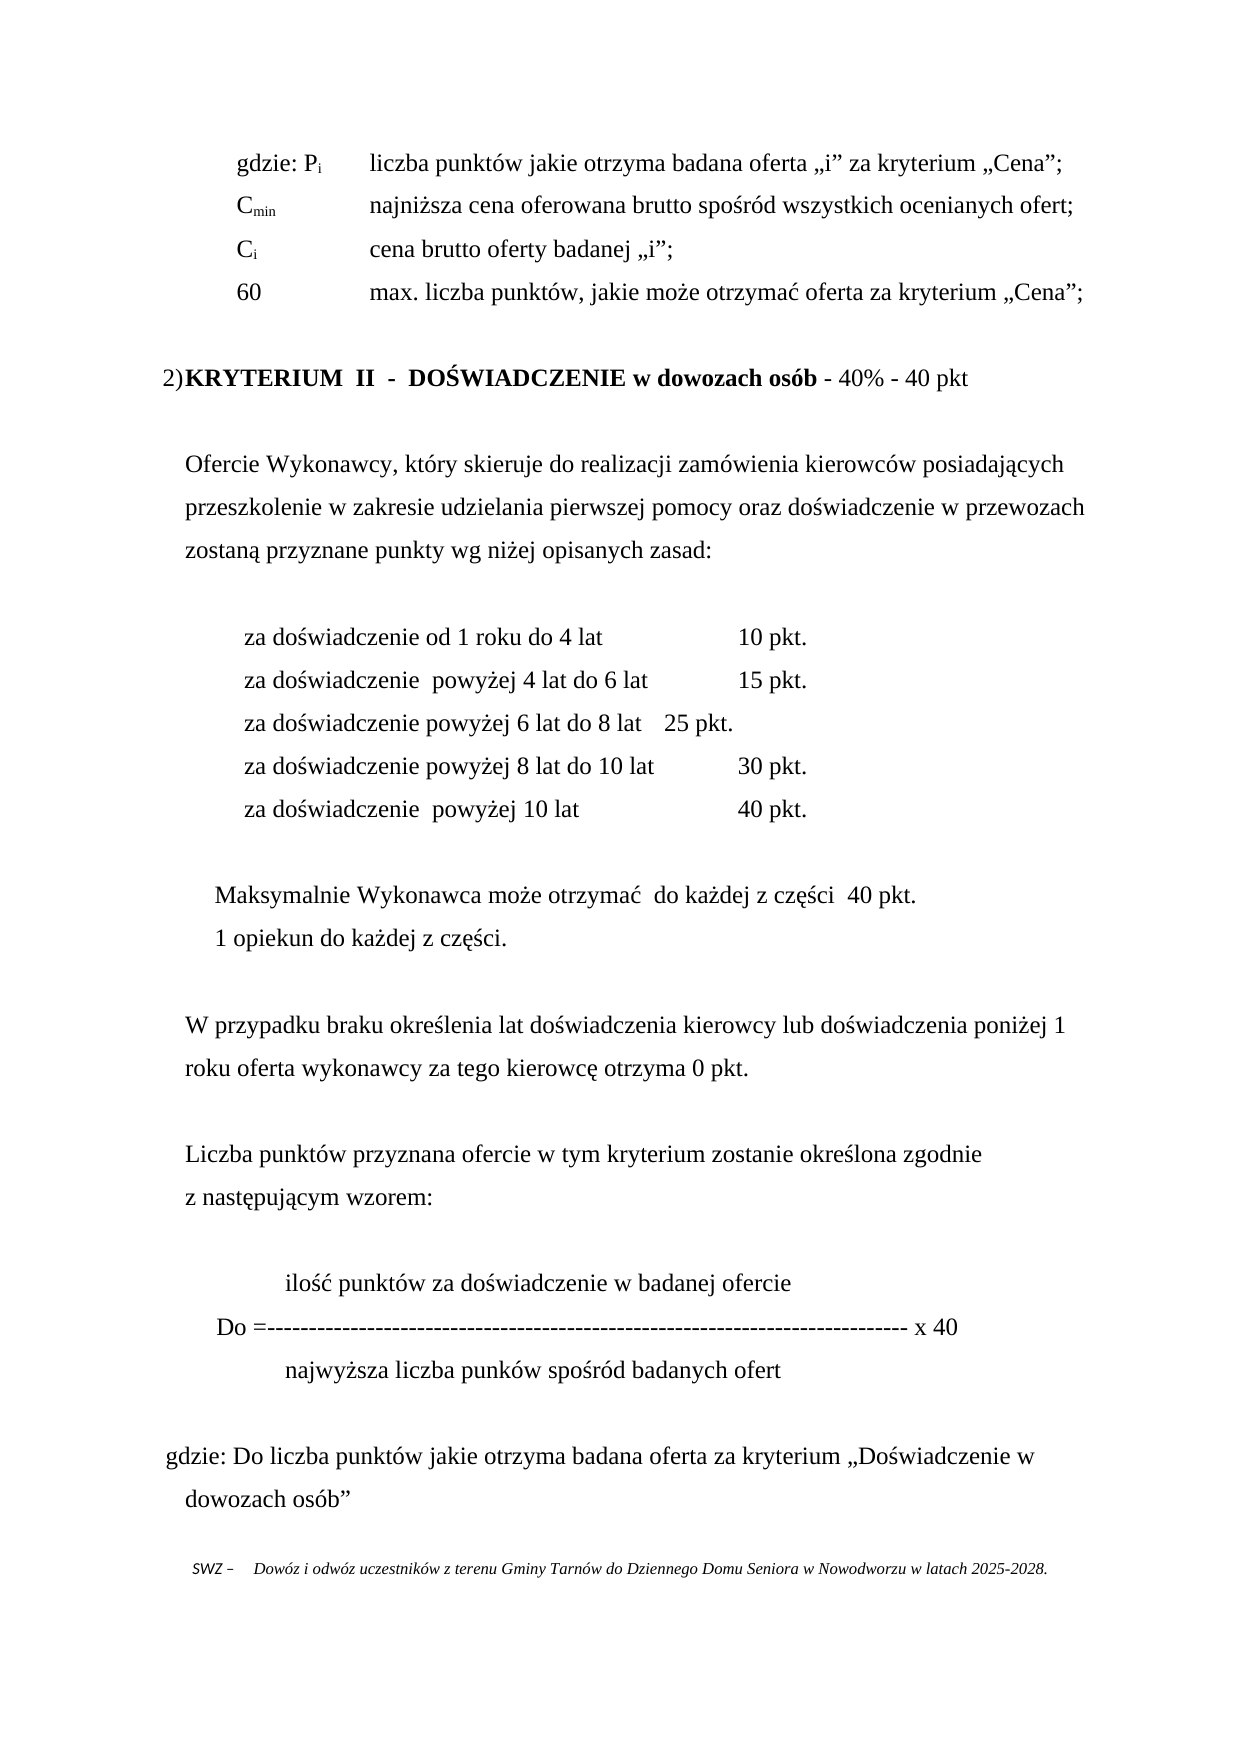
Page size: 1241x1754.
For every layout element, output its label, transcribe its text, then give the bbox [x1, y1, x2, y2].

table_cell Ci [236, 234, 369, 277]
text za doświadczenie powyżej 6 lat do 8 lat 25 pkt. [185, 708, 1104, 737]
text ilość punktów za doświadczenie w badanej ofercie [185, 1268, 1093, 1297]
text Maksymalnie Wykonawca może otrzymać do każdej z części 40 pkt. [185, 880, 1104, 909]
list KRYTERIUM II - DOŚWIADCZENIE w dowozach osób - 40% - 40 pkt [162, 363, 1104, 392]
table_header liczba punktów jakie otrzyma badana oferta „i” za kryterium „Cena”; [369, 148, 1127, 191]
text za doświadczenie powyżej 8 lat do 10 lat 30 pkt. [185, 751, 1104, 780]
table_cell najniższa cena oferowana brutto spośród wszystkich ocenianych ofert; [369, 191, 1127, 234]
text za doświadczenie od 1 roku do 4 lat 10 pkt. [185, 622, 1104, 650]
table_cell Cmin [236, 191, 369, 234]
table_cell 60 [236, 277, 369, 363]
text Liczba punktów przyznana ofercie w tym kryterium zostanie określona zgodnie z następującym wzorem: [185, 1139, 1093, 1211]
text najwyższa liczba punków spośród badanych ofert [185, 1355, 1093, 1383]
table_header gdzie: Pi [236, 148, 369, 191]
text za doświadczenie powyżej 10 lat 40 pkt. [185, 794, 1104, 823]
text Ofercie Wykonawcy, który skieruje do realizacji zamówienia kierowców posiadających przeszkolenie w zakresie udzielania pierwszej pomocy oraz doświadczenie w przewozach zostaną przyznane punkty wg niżej opisanych zasad: [185, 449, 1104, 564]
text Do =----------------------------------------------------------------------------- x 40 [185, 1312, 1093, 1340]
text za doświadczenie powyżej 4 lat do 6 lat 15 pkt. [185, 665, 1104, 693]
table_cell max. liczba punktów, jakie może otrzymać oferta za kryterium „Cena”; [369, 277, 1127, 363]
text W przypadku braku określenia lat doświadczenia kierowcy lub doświadczenia poniżej 1 roku oferta wykonawcy za tego kierowcę otrzyma 0 pkt. [185, 1010, 1104, 1082]
text 1 opiekun do każdej z części. [185, 923, 1104, 952]
text gdzie: Do liczba punktów jakie otrzyma badana oferta za kryterium „Doświadczenie w dowozach osób” [140, 1441, 1093, 1513]
table_cell cena brutto oferty badanej „i”; [369, 234, 1127, 277]
